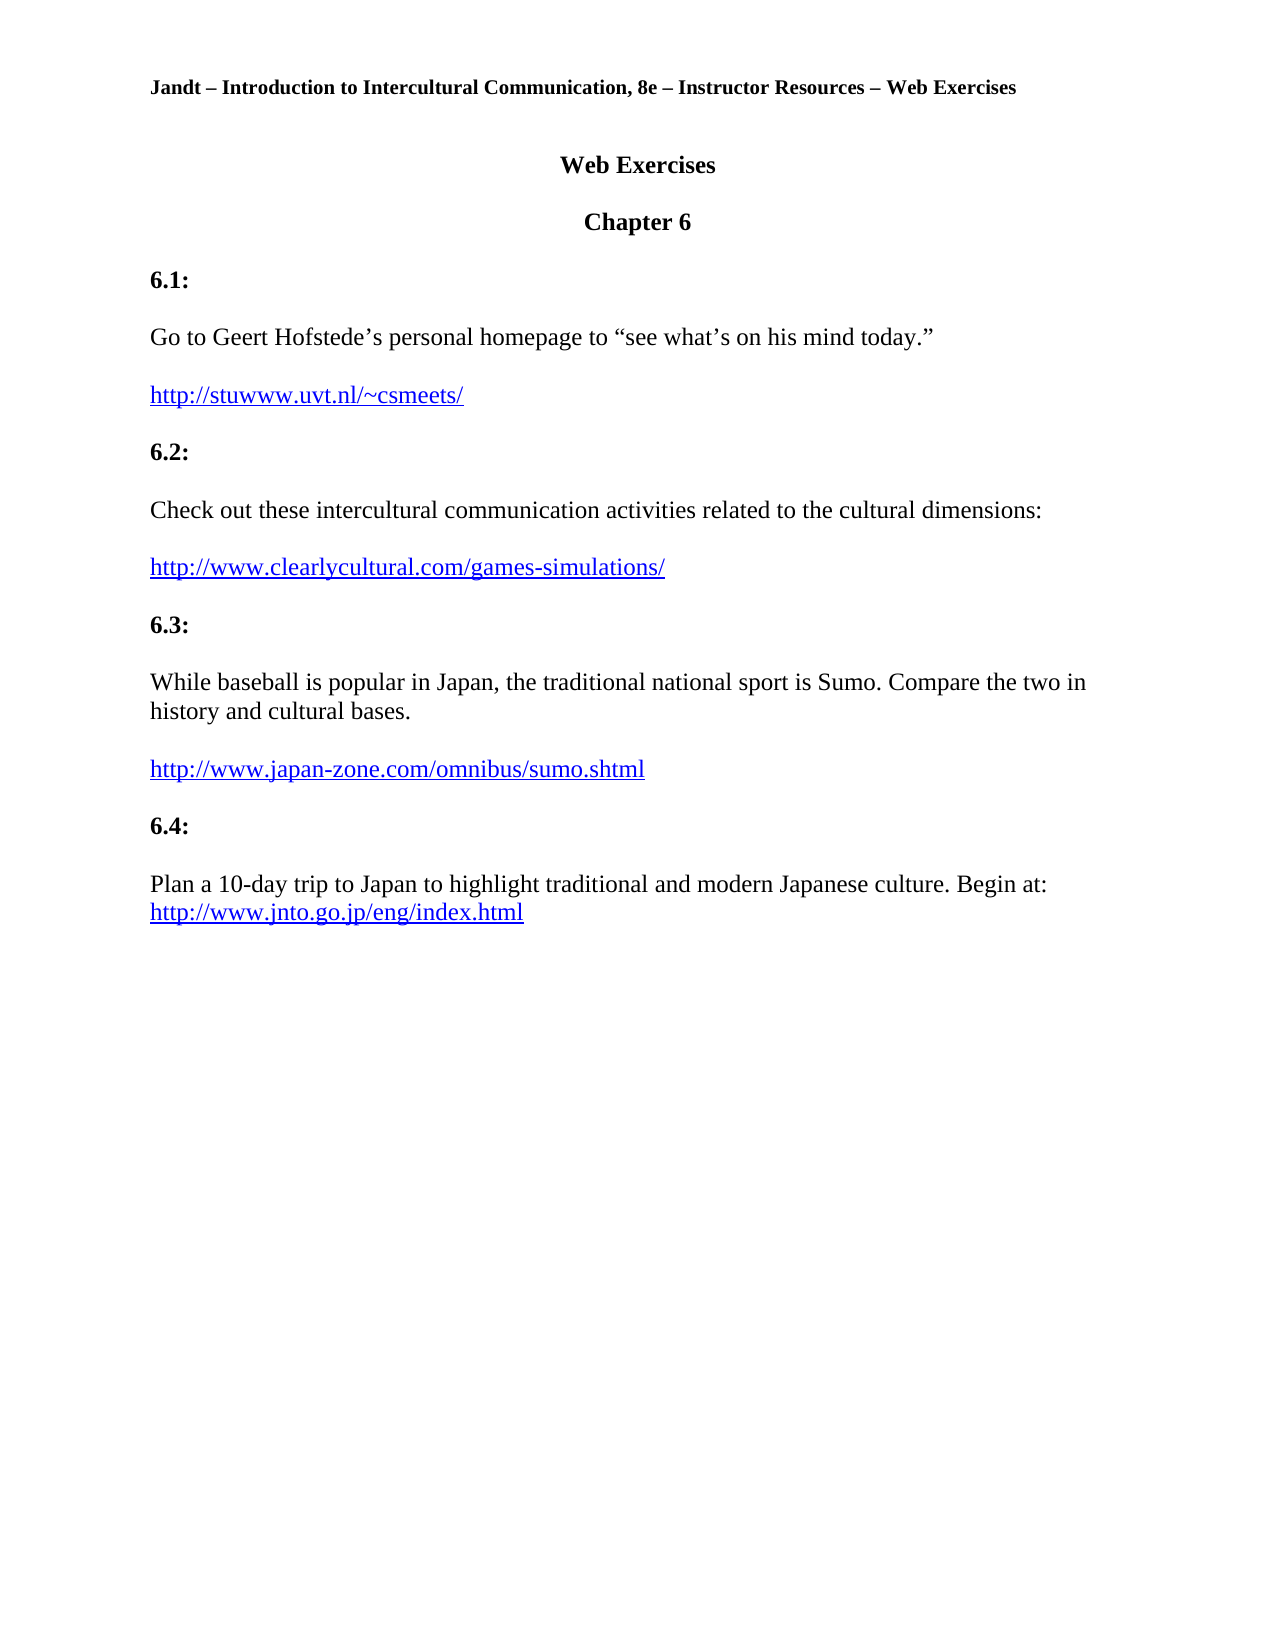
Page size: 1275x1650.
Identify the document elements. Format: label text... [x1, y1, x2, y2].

text While baseball is popular in Japan, the traditional national sport is Sumo. Compare the two in history and cultural bases. [150, 667, 1125, 725]
text Plan a 10-day trip to Japan to highlight traditional and modern Japanese culture. Begin at: http://www.jnto.go.jp/eng/index.html [150, 869, 1125, 926]
subtitle 6.2: [150, 437, 1125, 466]
text http://www.clearlycultural.com/games-simulations/ [150, 552, 1125, 581]
subtitle 6.4: [150, 811, 1125, 840]
text http://www.japan-zone.com/omnibus/sumo.shtml [150, 754, 1125, 782]
subtitle 6.1: [150, 265, 1125, 294]
text Chapter 6 [150, 207, 1125, 236]
subtitle 6.3: [150, 610, 1125, 639]
text Check out these intercultural communication activities related to the cultural dimensions: [150, 495, 1125, 524]
text http://stuwww.uvt.nl/~csmeets/ [150, 380, 1125, 409]
text Go to Geert Hofstede’s personal homepage to “see what’s on his mind today.” [150, 322, 1125, 351]
text Web Exercises [150, 150, 1125, 179]
